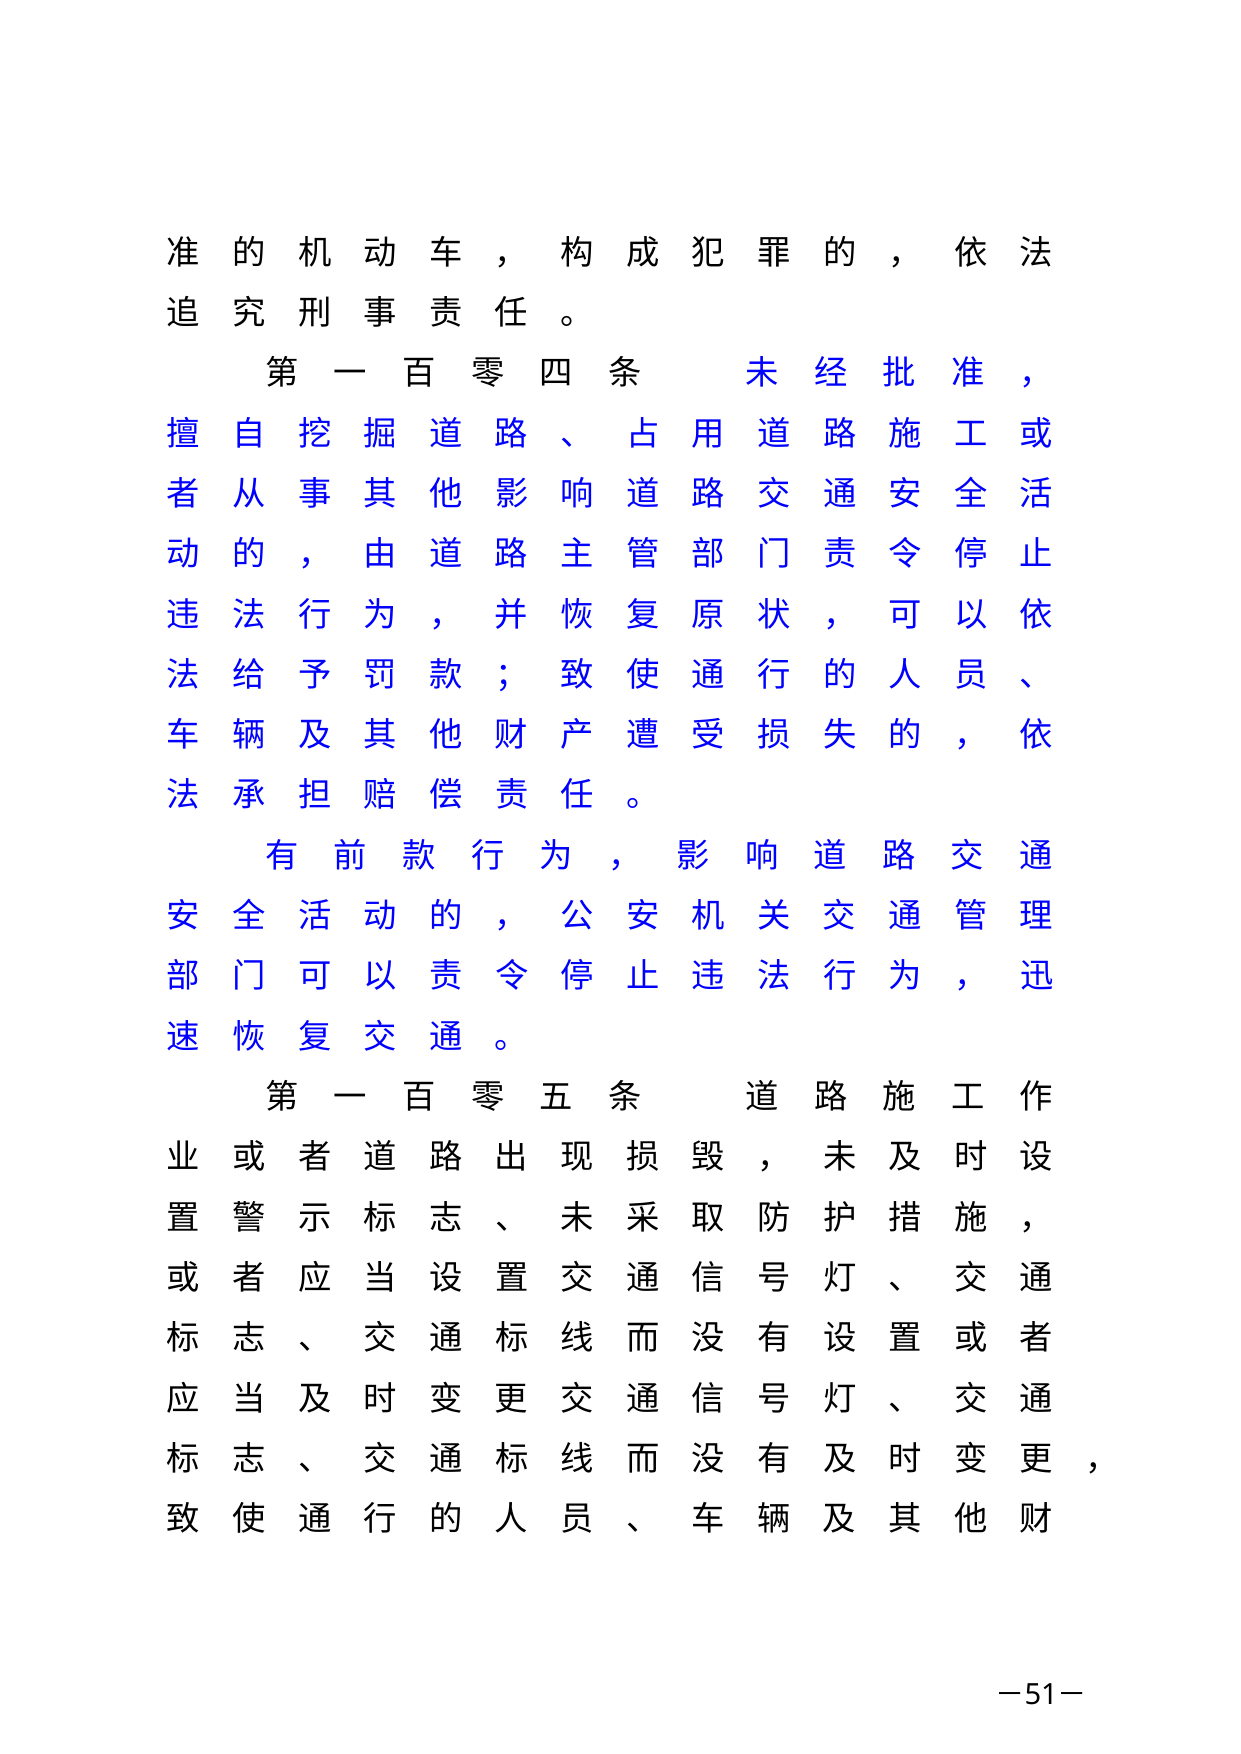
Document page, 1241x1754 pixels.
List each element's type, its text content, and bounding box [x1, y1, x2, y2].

text 有前款行为，影响道路交通安全活动的，公安机关交通管理部门可以责令停止违法行为，迅速恢复交通。 [167, 822, 1085, 1064]
text 第一百零四条 未经批准，擅自挖掘道路、占用道路施工或者从事其他影响道路交通安全活动的，由道路主管部门责令停止违法行为，并恢复原状，可以依法给予罚款；致使通行的人员、车辆及其他财产遭受损失的，依法承担赔偿责任。 [167, 340, 1085, 822]
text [167, 219, 1085, 340]
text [167, 1064, 1085, 1546]
